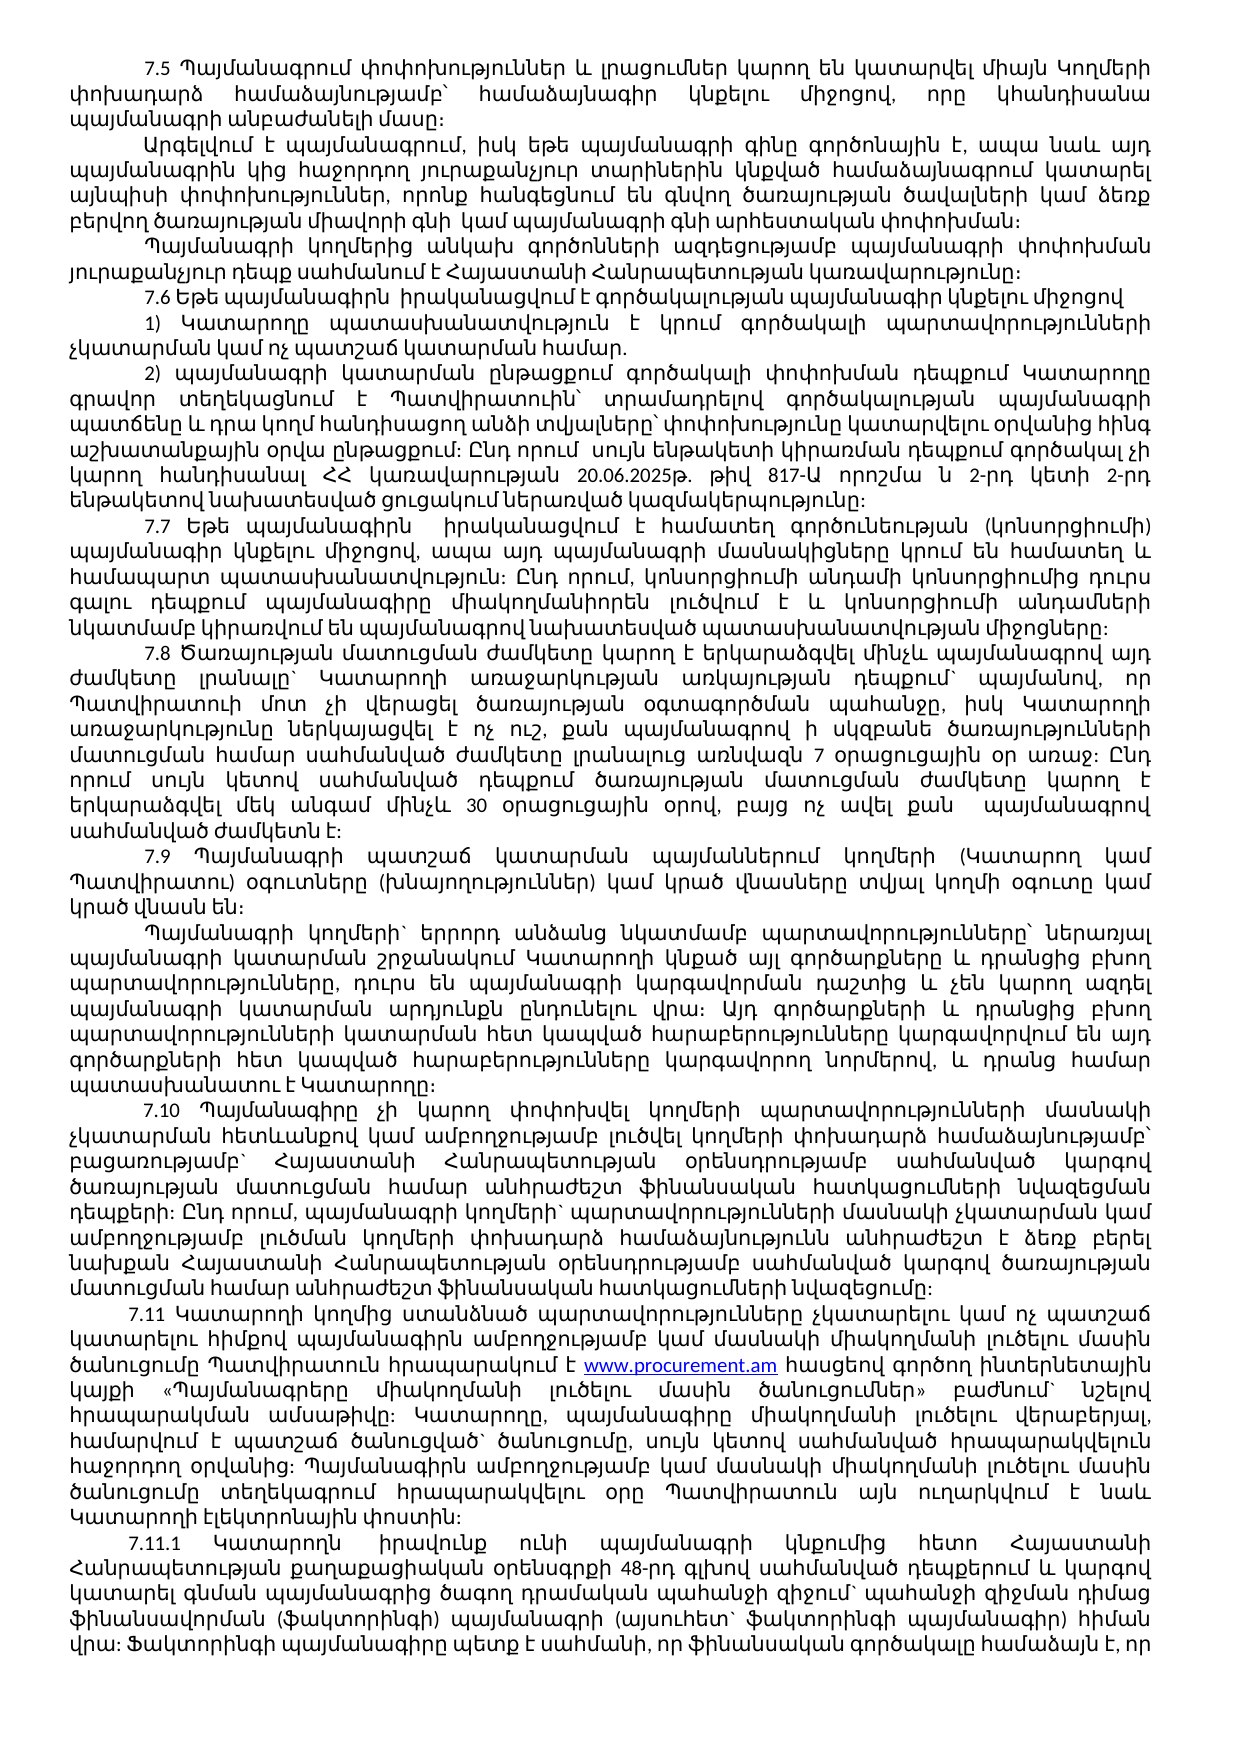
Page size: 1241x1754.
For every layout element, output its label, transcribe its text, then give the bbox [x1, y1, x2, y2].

text 7.6 Եթե պայմանագիրն իրականացվում է գործակալության պայմանագիր կնքելու միջոցով [69, 284, 1152, 310]
text 7.5 Պայմանագրում փոփոխություններ և լրացումներ կարող են կատարվել միայն Կողմերի փոխադարձ համաձայնությամբ՝ համաձայնագիր կնքելու միջոցով, որը կհանդիսանա պայմանագրի անբաժանելի մասը։ [69, 56, 1152, 132]
text 1) Կատարողը պատասխանատվություն է կրում գործակալի պարտավորությունների չկատարման կամ ոչ պատշաճ կատարման համար. [69, 310, 1152, 361]
text 7.7 Եթե պայմանագիրն իրականացվում է համատեղ գործունեության (կոնսորցիումի) պայմանագիր կնքելու միջոցով, ապա այդ պայմանագրի մասնակիցները կրում են համատեղ և համապարտ պատասխանատվություն: Ընդ որում, կոնսորցիումի անդամի կոնսորցիումից դուրս գալու դեպքում պայմանագիրը միակողմանիորեն լուծվում է և կոնսորցիումի անդամների նկատմամբ կիրառվում են պայմանագրով նախատեսված պատասխանատվության միջոցները: [69, 513, 1152, 640]
text 7.10 Պայմանագիրը չի կարող փոփոխվել կողմերի պարտավորությունների մասնակի չկատարման հետևանքով կամ ամբողջությամբ լուծվել կողմերի փոխադարձ համաձայնությամբ՝ բացառությամբ` Հայաստանի Հանրապետության օրենսդրությամբ սահմանված կարգով ծառայության մատուցման համար անհրաժեշտ ֆինանսական հատկացումների նվազեցման դեպքերի: Ընդ որում, պայմանագրի կողմերի` պարտավորությունների մասնակի չկատարման կամ ամբողջությամբ լուծման կողմերի փոխադարձ համաձայնությունն անհրաժեշտ է ձեռք բերել նախքան Հայաստանի Հանրապետության օրենսդրությամբ սահմանված կարգով ծառայության մատուցման համար անհրաժեշտ ֆինանսական հատկացումների նվազեցումը: [69, 1098, 1152, 1301]
text Պայմանագրի կողմերի` երրորդ անձանց նկատմամբ պարտավորությունները՝ ներառյալ պայմանագրի կատարման շրջանակում Կատարողի կնքած այլ գործարքները և դրանցից բխող պարտավորությունները, դուրս են պայմանագրի կարգավորման դաշտից և չեն կարող ազդել պայմանագրի կատարման արդյունքն ընդունելու վրա։ Այդ գործարքների և դրանցից բխող պարտավորությունների կատարման հետ կապված հարաբերությունները կարգավորվում են այդ գործարքների հետ կապված հարաբերությունները կարգավորող նորմերով, և դրանց համար պատասխանատու է Կատարողը։ [69, 920, 1152, 1098]
text Պայմանագրի կողմերից անկախ գործոնների ազդեցությամբ պայմանագրի փոփոխման յուրաքանչյուր դեպք սահմանում է Հայաստանի Հանրապետության կառավարությունը։ [69, 233, 1152, 284]
text 7.11 Կատարողի կողմից ստանձնած պարտավորությունները չկատարելու կամ ոչ պատշաճ կատարելու հիմքով պայմանագիրն ամբողջությամբ կամ մասնակի միակողմանի լուծելու մասին ծանուցումը Պատվիրատուն հրապարակում է www.procurement.am հասցեով գործող ինտերնետային կայքի «Պայմանագրերը միակողմանի լուծելու մասին ծանուցումներ» բաժնում` նշելով հրապարակման ամսաթիվը: Կատարողը, պայմանագիրը միակողմանի լուծելու վերաբերյալ, համարվում է պատշաճ ծանուցված` ծանուցումը, սույն կետով սահմանված հրապարակվելուն հաջորդող օրվանից: Պայմանագիրն ամբողջությամբ կամ մասնակի միակողմանի լուծելու մասին ծանուցումը տեղեկագրում հրապարակվելու օրը Պատվիրատուն այն ուղարկվում է նաև Կատարողի էլեկտրոնային փոստին: [69, 1301, 1152, 1530]
text 7.8 Ծառայության մատուցման ժամկետը կարող է երկարաձգվել մինչև պայմանագրով այդ ժամկետը լրանալը` Կատարողի առաջարկության առկայության դեպքում` պայմանով, որ Պատվիրատուի մոտ չի վերացել ծառայության օգտագործման պահանջը, իսկ Կատարողի առաջարկությունը ներկայացվել է ոչ ուշ, քան պայմանագրով ի սկզբանե ծառայությունների մատուցման համար սահմանված ժամկետը լրանալուց առնվազն 7 օրացուցային օր առաջ: Ընդ որում սույն կետով սահմանված դեպքում ծառայության մատուցման ժամկետը կարող է երկարաձգվել մեկ անգամ մինչև 30 օրացուցային օրով, բայց ոչ ավել քան պայմանագրով սահմանված ժամկետն է: [69, 640, 1152, 843]
text 2) պայմանագրի կատարման ընթացքում գործակալի փոփոխման դեպքում Կատարողը գրավոր տեղեկացնում է Պատվիրատուին՝ տրամադրելով գործակալության պայմանագրի պատճենը և դրա կողմ հանդիսացող անձի տվյալները՝ փոփոխությունը կատարվելու օրվանից հինգ աշխատանքային օրվա ընթացքում: Ընդ որում սույն ենթակետի կիրառման դեպքում գործակալ չի կարող հանդիսանալ ՀՀ կառավարության 20.06.2025թ. թիվ 817-Ա որոշմա ն 2-րդ կետի 2-րդ ենթակետով նախատեսված ցուցակում ներառված կազմակերպությունը: [69, 361, 1152, 513]
text Արգելվում է պայմանագրում, իսկ եթե պայմանագրի գինը գործոնային է, ապա նաև այդ պայմանագրին կից հաջորդող յուրաքանչյուր տարիներին կնքված համաձայնագրում կատարել այնպիսի փոփոխություններ, որոնք հանգեցնում են գնվող ծառայության ծավալների կամ ձեռք բերվող ծառայության միավորի գնի կամ պայմանագրի գնի արհեստական փոփոխման։ [69, 132, 1152, 233]
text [69, 1530, 1152, 1657]
text 7.9 Պայմանագրի պատշաճ կատարման պայմաններում կողմերի (Կատարող կամ Պատվիրատու) օգուտները (խնայողություններ) կամ կրած վնասները տվյալ կողմի օգուտը կամ կրած վնասն են։ [69, 843, 1152, 920]
